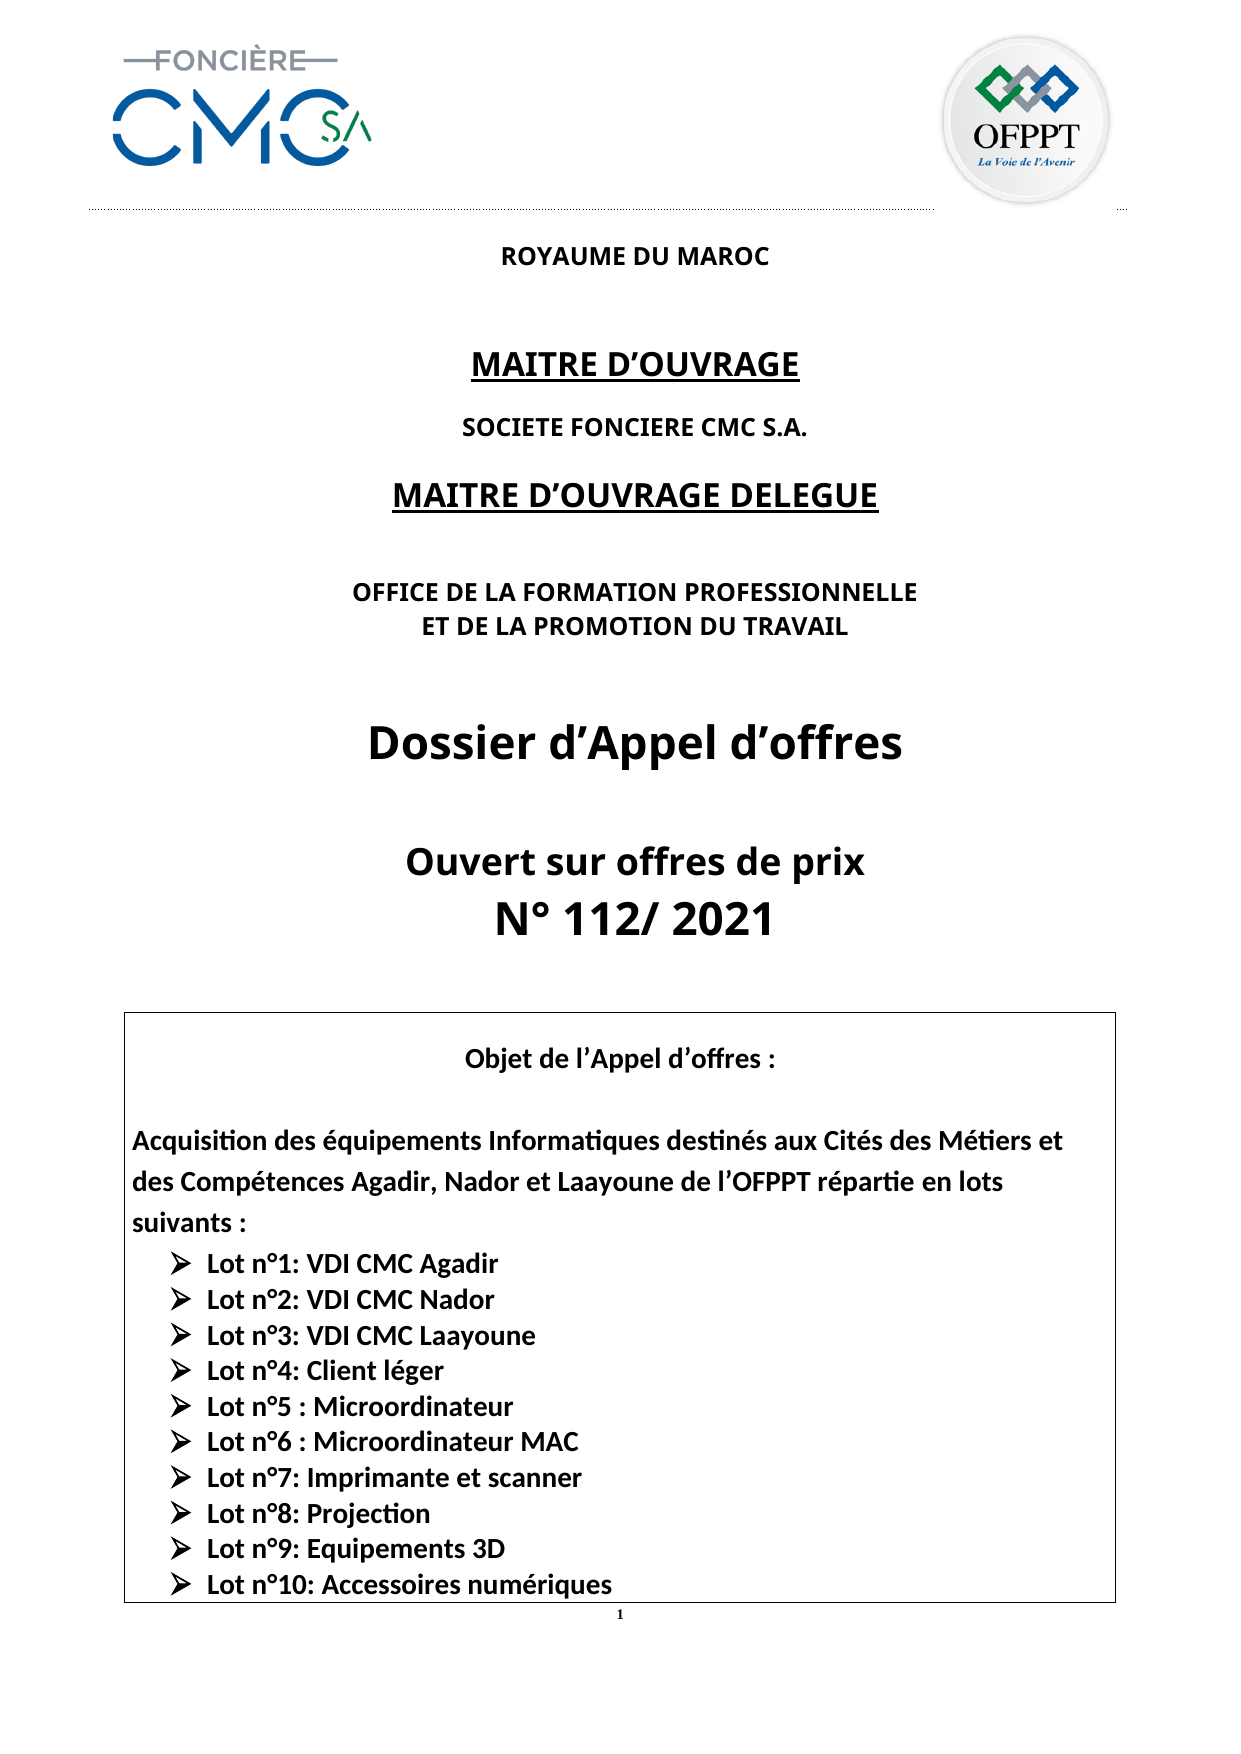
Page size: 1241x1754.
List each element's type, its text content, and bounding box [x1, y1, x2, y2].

text N° 112/ 2021 [118, 887, 1152, 949]
text Ouvert sur offres de prix [118, 836, 1152, 887]
picture [935, 29, 1116, 210]
subtitle MAITRE D’OUVRAGE [118, 341, 1152, 387]
subtitle SOCIETE FONCIERE CMC S.A. [118, 409, 1152, 443]
subtitle Dossier d’Appel d’offres [118, 711, 1152, 773]
subtitle OFFICE DE LA FORMATION PROFESSIONNELLE [118, 574, 1152, 608]
subtitle ET DE LA PROMOTION DU TRAVAIL [118, 608, 1152, 642]
picture [112, 44, 372, 166]
subtitle ROYAUME DU MAROC [118, 239, 1152, 273]
subtitle MAITRE D’OUVRAGE DELEGUE [118, 472, 1152, 517]
